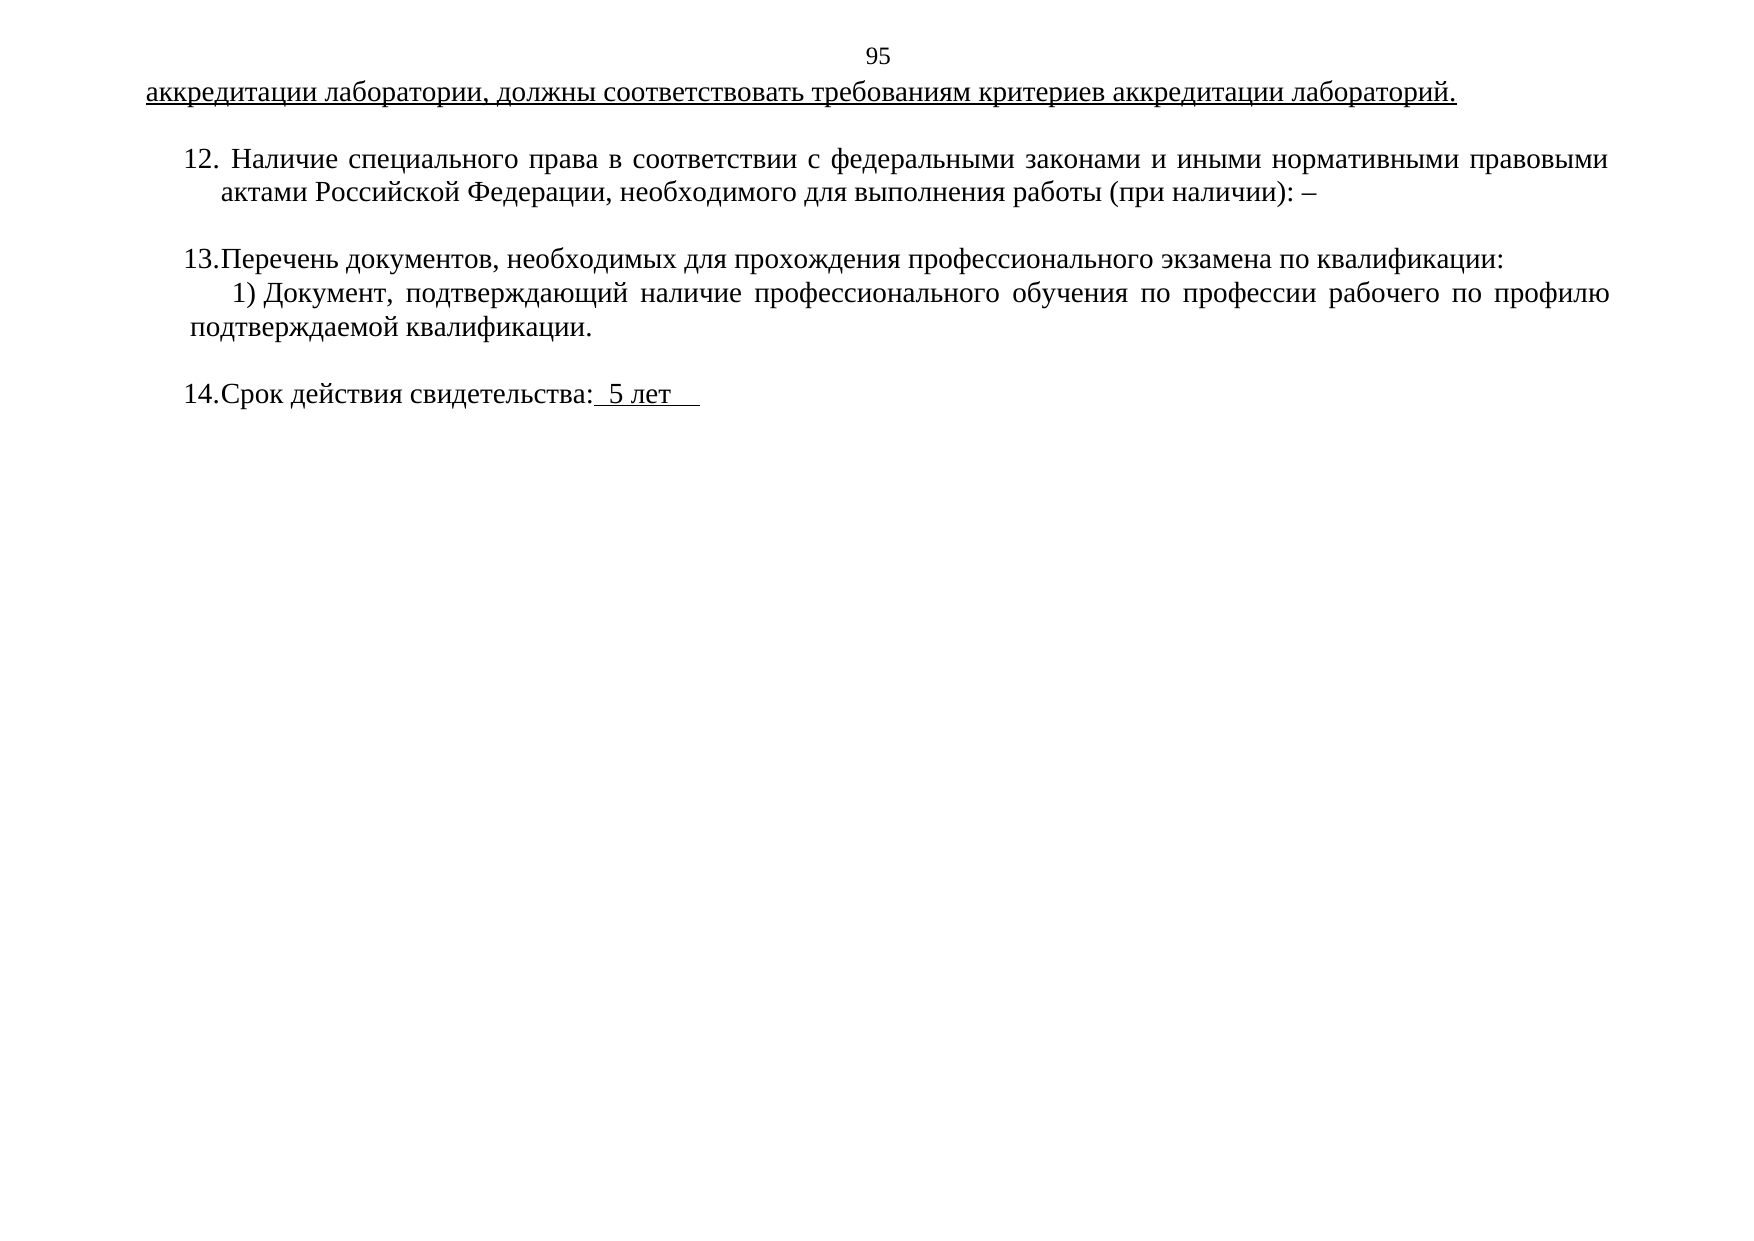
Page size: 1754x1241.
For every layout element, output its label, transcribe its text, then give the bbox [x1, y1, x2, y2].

list Срок действия свидетельства: 5 лет . [183, 376, 1611, 409]
list Перечень документов, необходимых для прохождения профессионального экзамена по квалификации: [183, 242, 1611, 275]
list Документ, подтверждающий наличие профессионального обучения по профессии рабочего по профилю подтверждаемой квалификации. [190, 275, 1611, 342]
list Наличие специального права в соответствии с федеральными законами и иными нормативными правовыми актами Российской Федерации, необходимого для выполнения работы (при наличии): – [183, 141, 1611, 208]
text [146, 74, 1611, 107]
